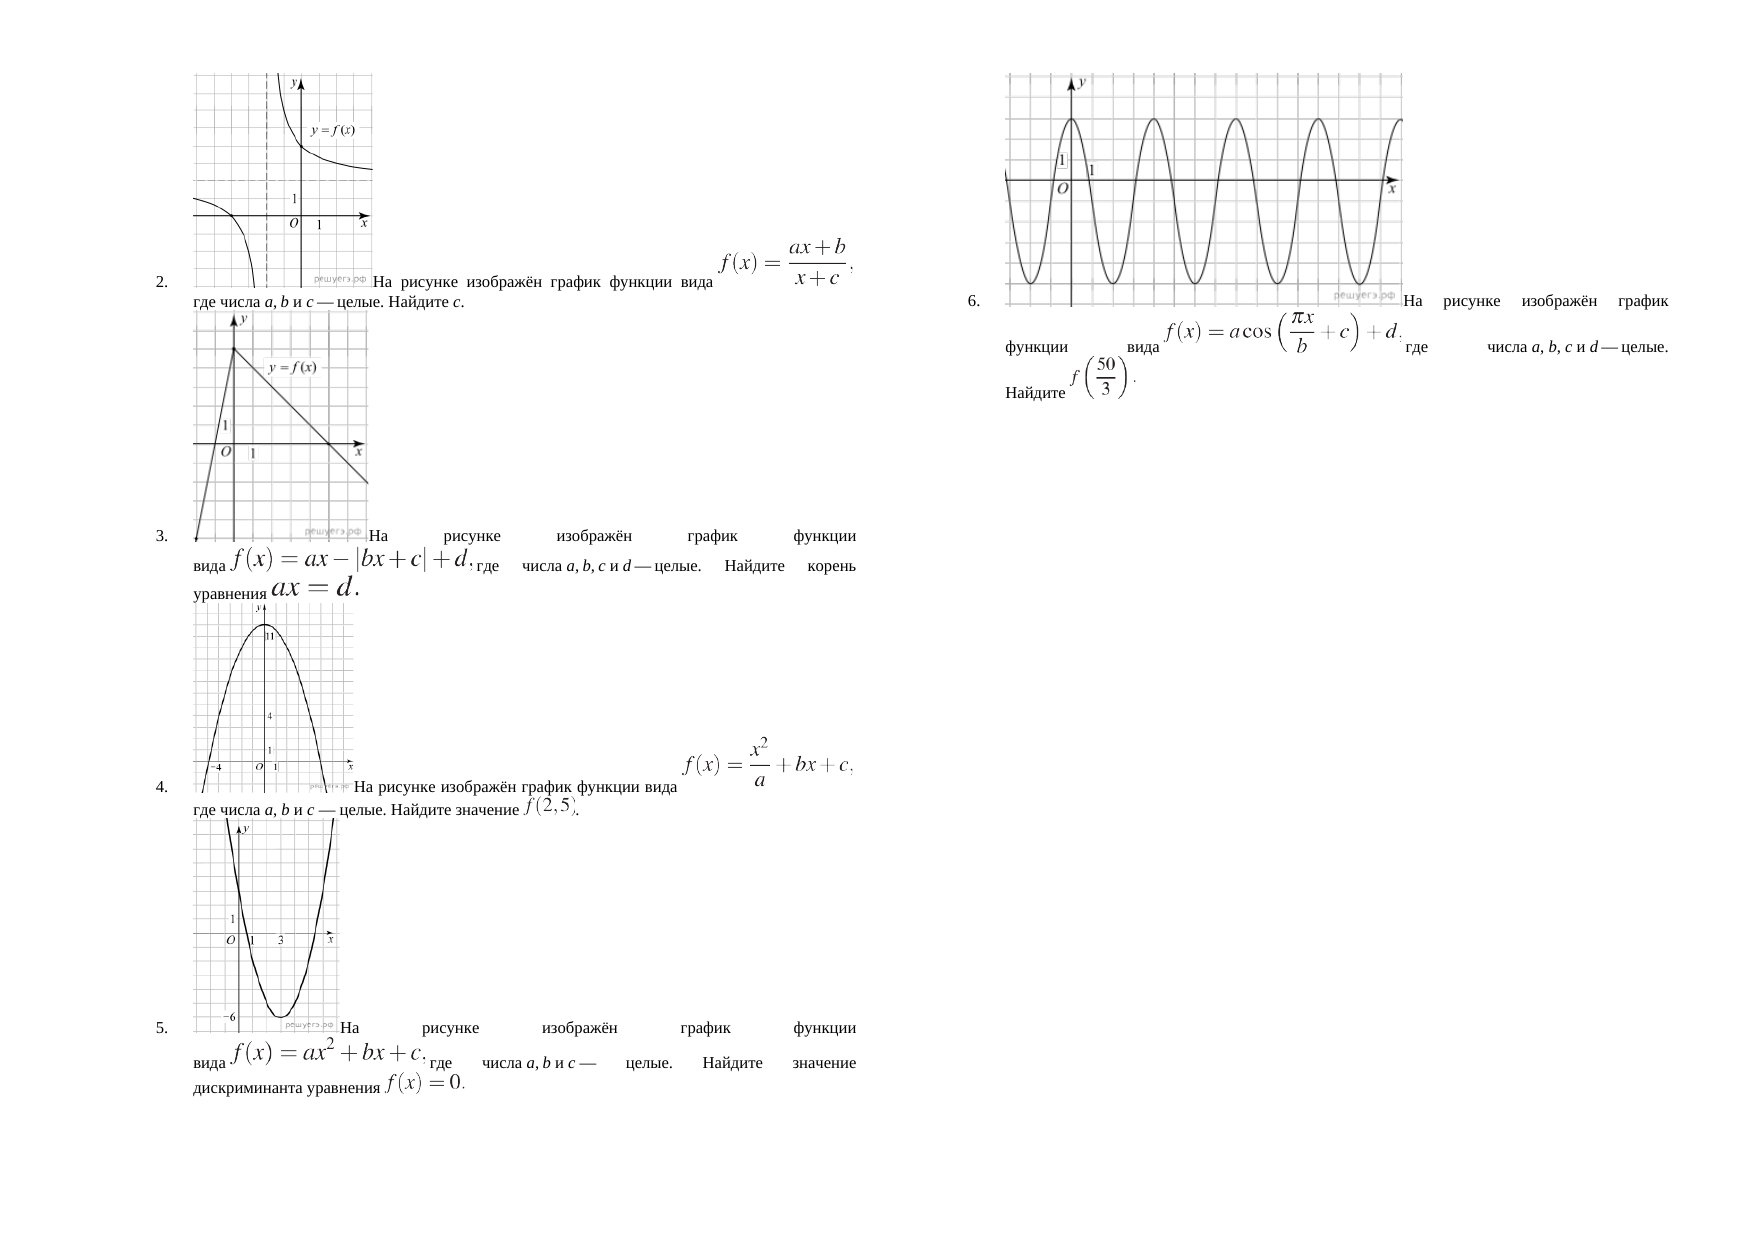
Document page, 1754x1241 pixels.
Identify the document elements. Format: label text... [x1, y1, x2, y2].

picture [193, 818, 340, 1033]
picture [193, 73, 373, 288]
picture [718, 237, 853, 288]
picture [230, 1036, 426, 1069]
list На рисунке изображён график функции вида где числа a, b, c и d — целые. Найдите корень уравнения [156, 311, 856, 603]
picture [682, 736, 853, 793]
picture [193, 310, 369, 542]
picture [384, 1071, 465, 1094]
picture [230, 545, 473, 572]
list На рисунке изображён график функции вида где числа a, b и c — целые. Найдите значение дискриминанта уравнения [156, 819, 856, 1097]
picture [193, 603, 354, 793]
picture [271, 574, 359, 600]
picture [1005, 73, 1403, 307]
picture [1069, 356, 1136, 399]
picture [1163, 310, 1402, 353]
picture [523, 795, 575, 816]
